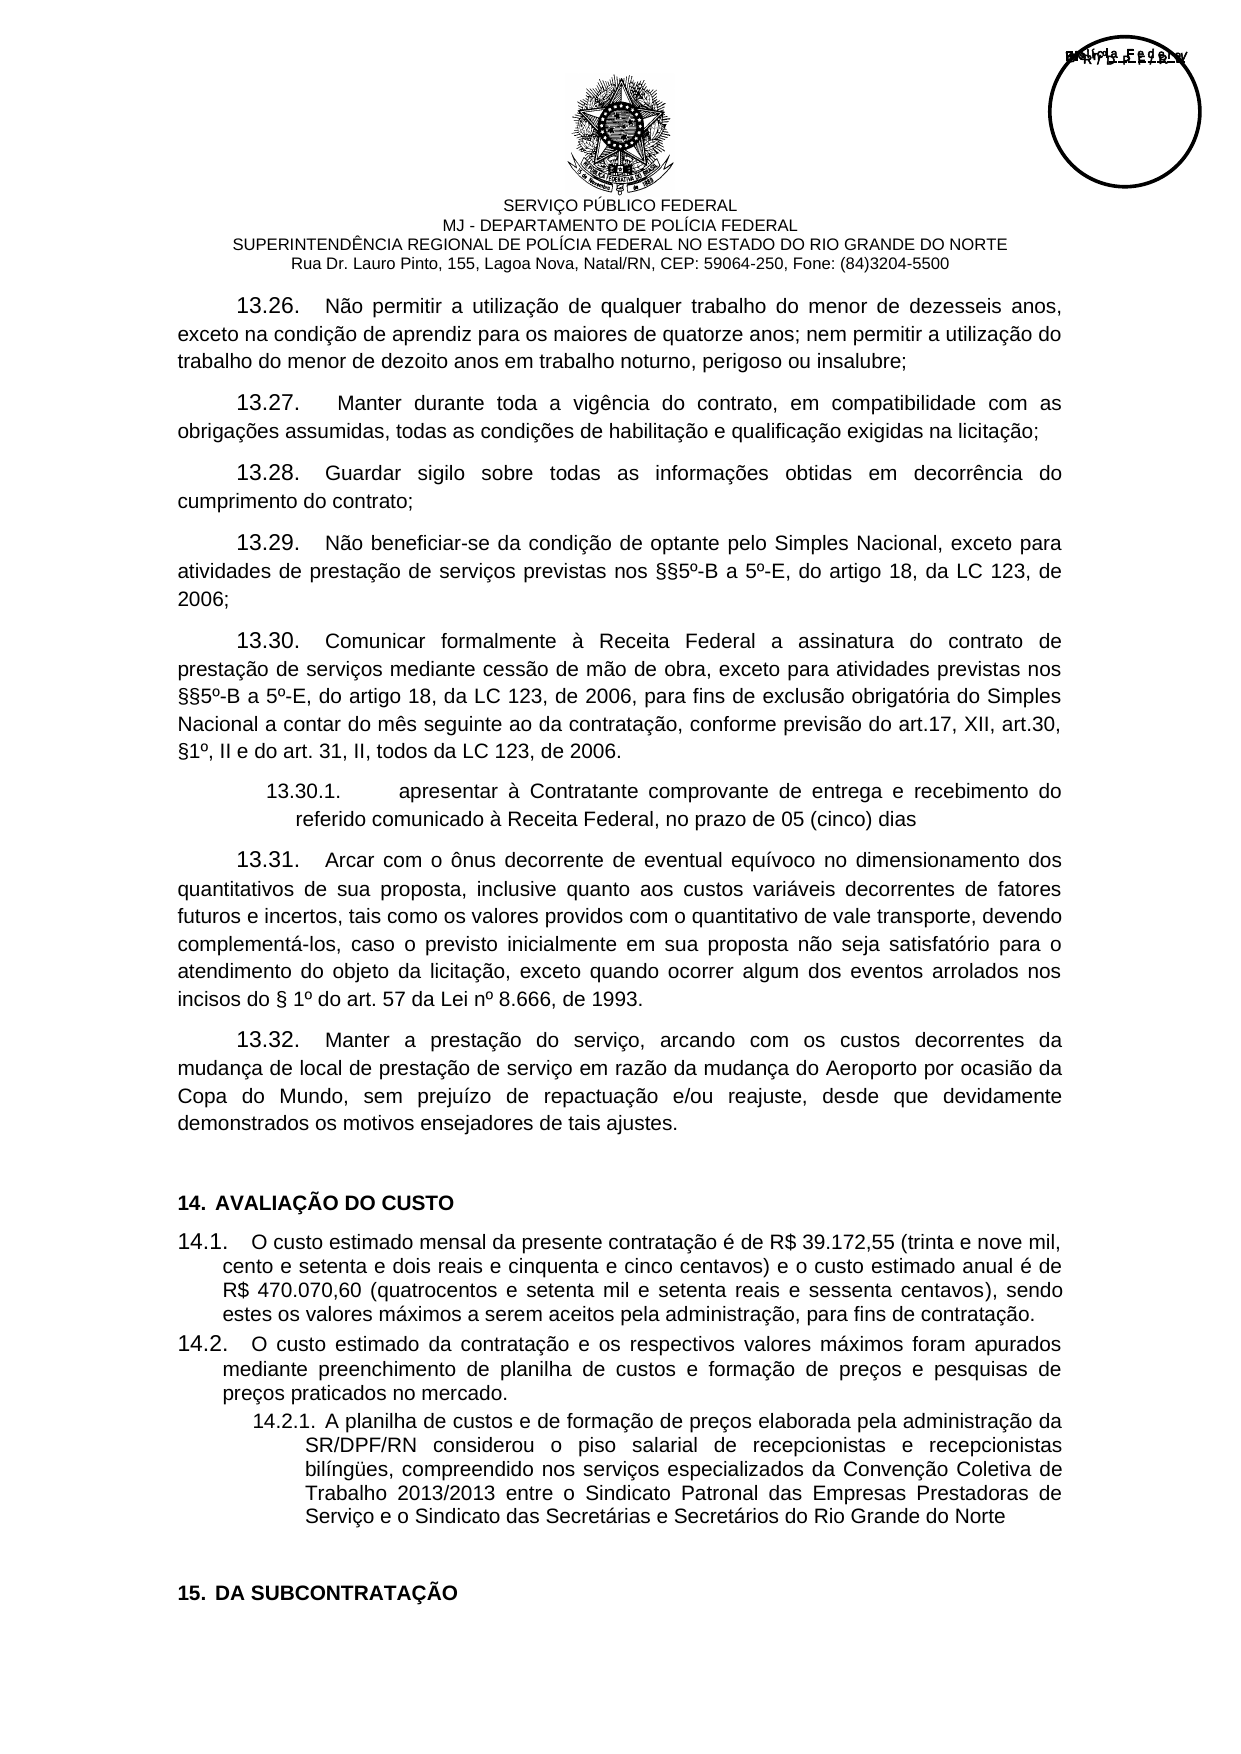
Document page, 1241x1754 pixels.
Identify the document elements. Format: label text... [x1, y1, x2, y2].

list O custo estimado da contratação e os respectivos valores máximos foram apurados mediante preenchimento de planilha de custos e formação de preços e pesquisas de preços praticados no mercado. [177, 1330, 1063, 1404]
picture [565, 73, 675, 197]
list apresentar à Contratante comprovante de entrega e recebimento do referido comunicado à Receita Federal, no prazo de 05 (cinco) dias [266, 779, 1063, 830]
list Arcar com o ônus decorrente de eventual equívoco no dimensionamento dos quantitativos de sua proposta, inclusive quanto aos custos variáveis decorrentes de fatores futuros e incertos, tais como os valores providos com o quantitativo de vale transporte, devendo complementá-los, caso o previsto inicialmente em sua proposta não seja satisfatório para o atendimento do objeto da licitação, exceto quando ocorrer algum dos eventos arrolados nos incisos do § 1º do art. 57 da Lei nº 8.666, de 1993. [177, 846, 1063, 1010]
list AVALIAÇÃO DO CUSTO [177, 1191, 1063, 1215]
list A planilha de custos e de formação de preços elaborada pela administração da SR/DPF/RN considerou o piso salarial de recepcionistas e recepcionistas bilíngües, compreendido nos serviços especializados da Convenção Coletiva de Trabalho 2013/2013 entre o Sindicato Patronal das Empresas Prestadoras de Serviço e o Sindicato das Secretárias e Secretários do Rio Grande do Norte [252, 1408, 1063, 1528]
list O custo estimado mensal da presente contratação é de R$ 39.172,55 (trinta e nove mil, cento e setenta e dois reais e cinquenta e cinco centavos) e o custo estimado anual é de R$ 470.070,60 (quatrocentos e setenta mil e setenta reais e sessenta centavos), sendo estes os valores máximos a serem aceitos pela administração, para fins de contratação. [177, 1228, 1063, 1326]
list Não permitir a utilização de qualquer trabalho do menor de dezesseis anos, exceto na condição de aprendiz para os maiores de quatorze anos; nem permitir a utilização do trabalho do menor de dezoito anos em trabalho noturno, perigoso ou insalubre; [177, 292, 1063, 373]
list DA SUBCONTRATAÇÃO [177, 1581, 1063, 1605]
list Não beneficiar-se da condição de optante pelo Simples Nacional, exceto para atividades de prestação de serviços previstas nos §§5º-B a 5º-E, do artigo 18, da LC 123, de 2006; [177, 529, 1063, 611]
list Comunicar formalmente à Receita Federal a assinatura do contrato de prestação de serviços mediante cessão de mão de obra, exceto para atividades previstas nos §§5º-B a 5º-E, do artigo 18, da LC 123, de 2006, para fins de exclusão obrigatória do Simples Nacional a contar do mês seguinte ao da contratação, conforme previsão do art.17, XII, art.30, §1º, II e do art. 31, II, todos da LC 123, de 2006. [177, 627, 1063, 763]
list Manter a prestação do serviço, arcando com os custos decorrentes da mudança de local de prestação de serviço em razão da mudança do Aeroporto por ocasião da Copa do Mundo, sem prejuízo de repactuação e/ou reajuste, desde que devidamente demonstrados os motivos ensejadores de tais ajustes. [177, 1026, 1063, 1135]
list Manter durante toda a vigência do contrato, em compatibilidade com as obrigações assumidas, todas as condições de habilitação e qualificação exigidas na licitação; [177, 389, 1063, 443]
list Guardar sigilo sobre todas as informações obtidas em decorrência do cumprimento do contrato; [177, 459, 1063, 513]
